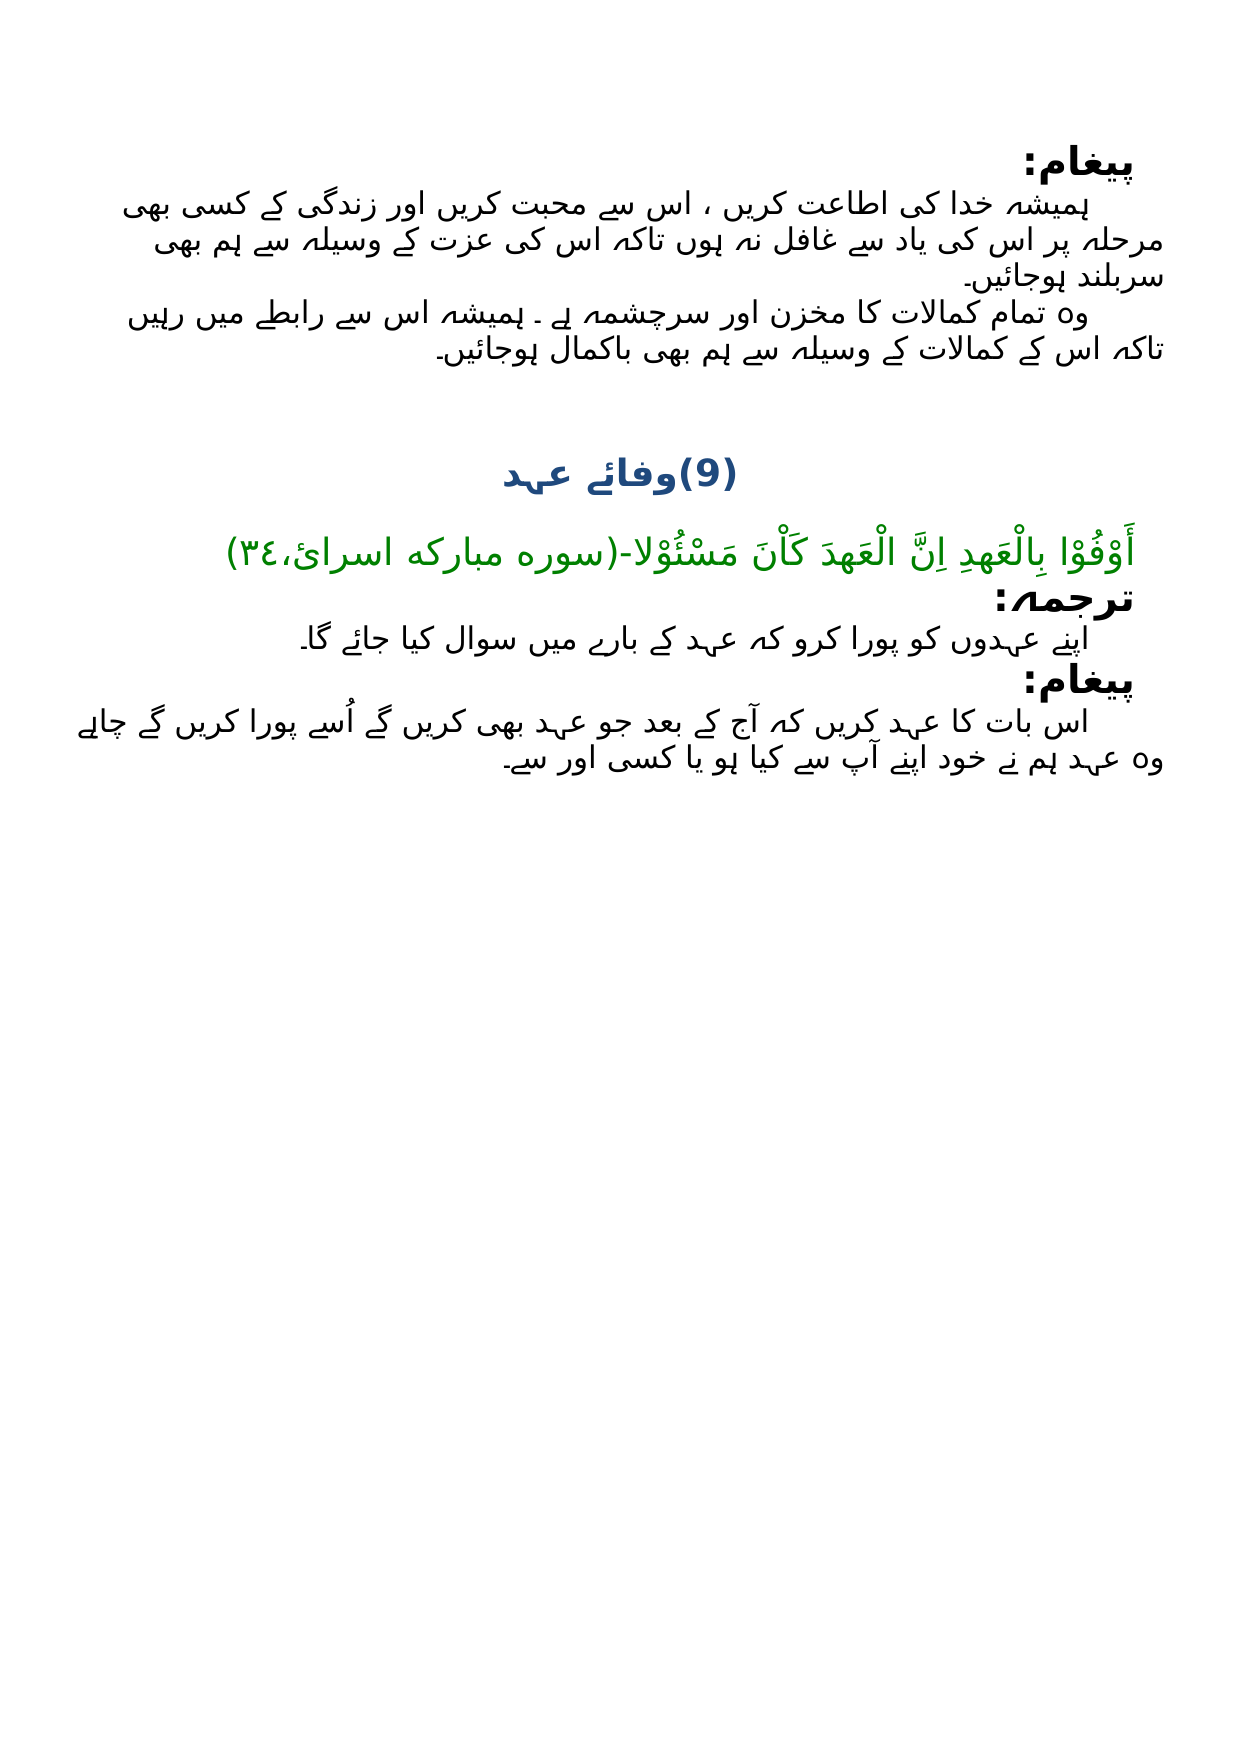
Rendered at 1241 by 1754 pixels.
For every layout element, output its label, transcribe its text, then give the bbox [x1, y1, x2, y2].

text پیغام: [75, 657, 1165, 703]
text اس بات کا عہد کریں کہ آج کے بعد جو عہد بھی کریں گے اُسے پورا کریں گے چاہے وہ عہد ہم نے خود اپنے آپ سے کیا ہو یا کسی اور سے۔ [75, 703, 1165, 776]
text ہمیشہ خدا کی اطاعت کریں ، اس سے محبت کریں اور زندگی کے کسی بھی مرحلہ پر اس کی یاد سے غافل نہ ہوں تاکہ اس کی عزت کے وسیلہ سے ہم بھی سربلند ہوجائیں۔ [75, 185, 1165, 294]
text پیغام: [75, 139, 1165, 185]
text أَوْفُوْا بِالْعَهدِ اِنَّ الْعَهدَ کَاْنَ مَسْئُوْلا-(سوره مبارکه اسرائ،٣٤) [75, 531, 1165, 574]
text ترجمہ: [75, 574, 1165, 621]
text وہ تمام کمالات کا مخزن اور سرچشمہ ہے ۔ ہمیشہ اس سے رابطے میں رہیں تاکہ اس کے کمالات کے وسیلہ سے ہم بھی باکمال ہوجائیں۔ [75, 294, 1165, 367]
subtitle (9)وفائے عہد [75, 451, 1165, 495]
text اپنے عہدوں کو پورا کرو کہ عہد کے بارے میں سوال کیا جائے گا۔ [75, 621, 1165, 657]
